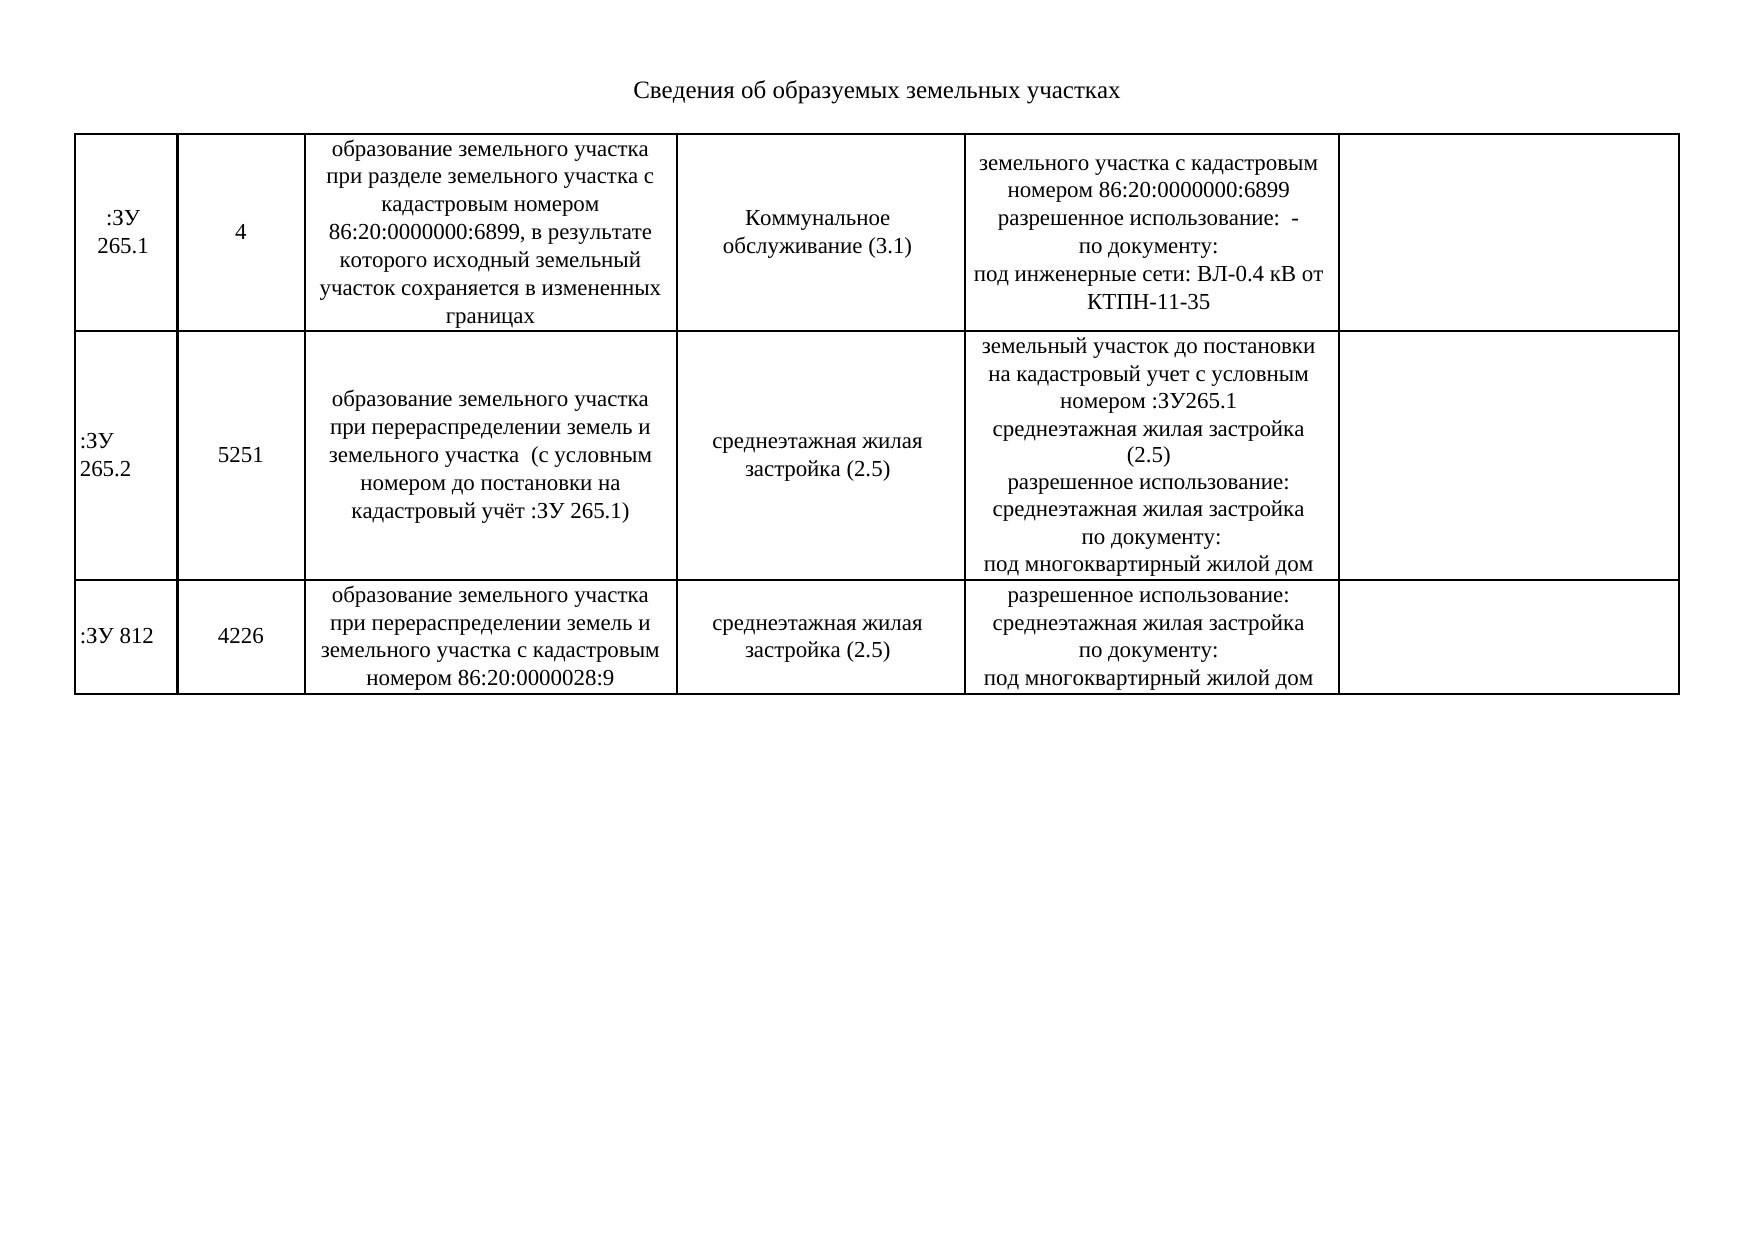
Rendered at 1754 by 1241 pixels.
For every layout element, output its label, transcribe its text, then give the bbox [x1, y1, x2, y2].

table_header Коммунальное обслуживание (3.1) [678, 135, 964, 330]
table_cell среднеэтажная жилая застройка (2.5) [678, 332, 964, 578]
table_header 4 [179, 135, 304, 330]
table_cell земельный участок до постановки на кадастровый учет с условным номером :ЗУ265.1 среднеэтажная жилая застройка (2.5) разрешенное использование: среднеэтажная жилая застройка по документу: под многоквартирный жилой дом [966, 332, 1338, 578]
table_cell [1340, 332, 1678, 578]
table_header :ЗУ 265.1 [76, 135, 176, 330]
table_cell :ЗУ 265.2 [76, 332, 176, 578]
text Сведения об образуемых земельных участках [75, 75, 1679, 104]
table_cell разрешенное использование: среднеэтажная жилая застройка по документу: под многоквартирный жилой дом [966, 581, 1338, 692]
table_header [1340, 135, 1678, 330]
table_cell [1340, 581, 1678, 692]
table_header образование земельного участка при разделе земельного участка с кадастровым номером 86:20:0000000:6899, в результате которого исходный земельный участок сохраняется в измененных границах [306, 135, 676, 330]
table_cell среднеэтажная жилая застройка (2.5) [678, 581, 964, 692]
table_cell :ЗУ 812 [76, 581, 176, 692]
table_cell 4226 [179, 581, 304, 692]
table_cell 5251 [179, 332, 304, 578]
table_cell образование земельного участка при перераспределении земель и земельного участка с кадастровым номером 86:20:0000028:9 [306, 581, 676, 692]
table_header земельного участка с кадастровым номером 86:20:0000000:6899 разрешенное использование: - по документу: под инженерные сети: ВЛ-0.4 кВ от КТПН-11-35 [966, 135, 1338, 330]
table_cell образование земельного участка при перераспределении земель и земельного участка (с условным номером до постановки на кадастровый учёт :ЗУ 265.1) [306, 332, 676, 578]
